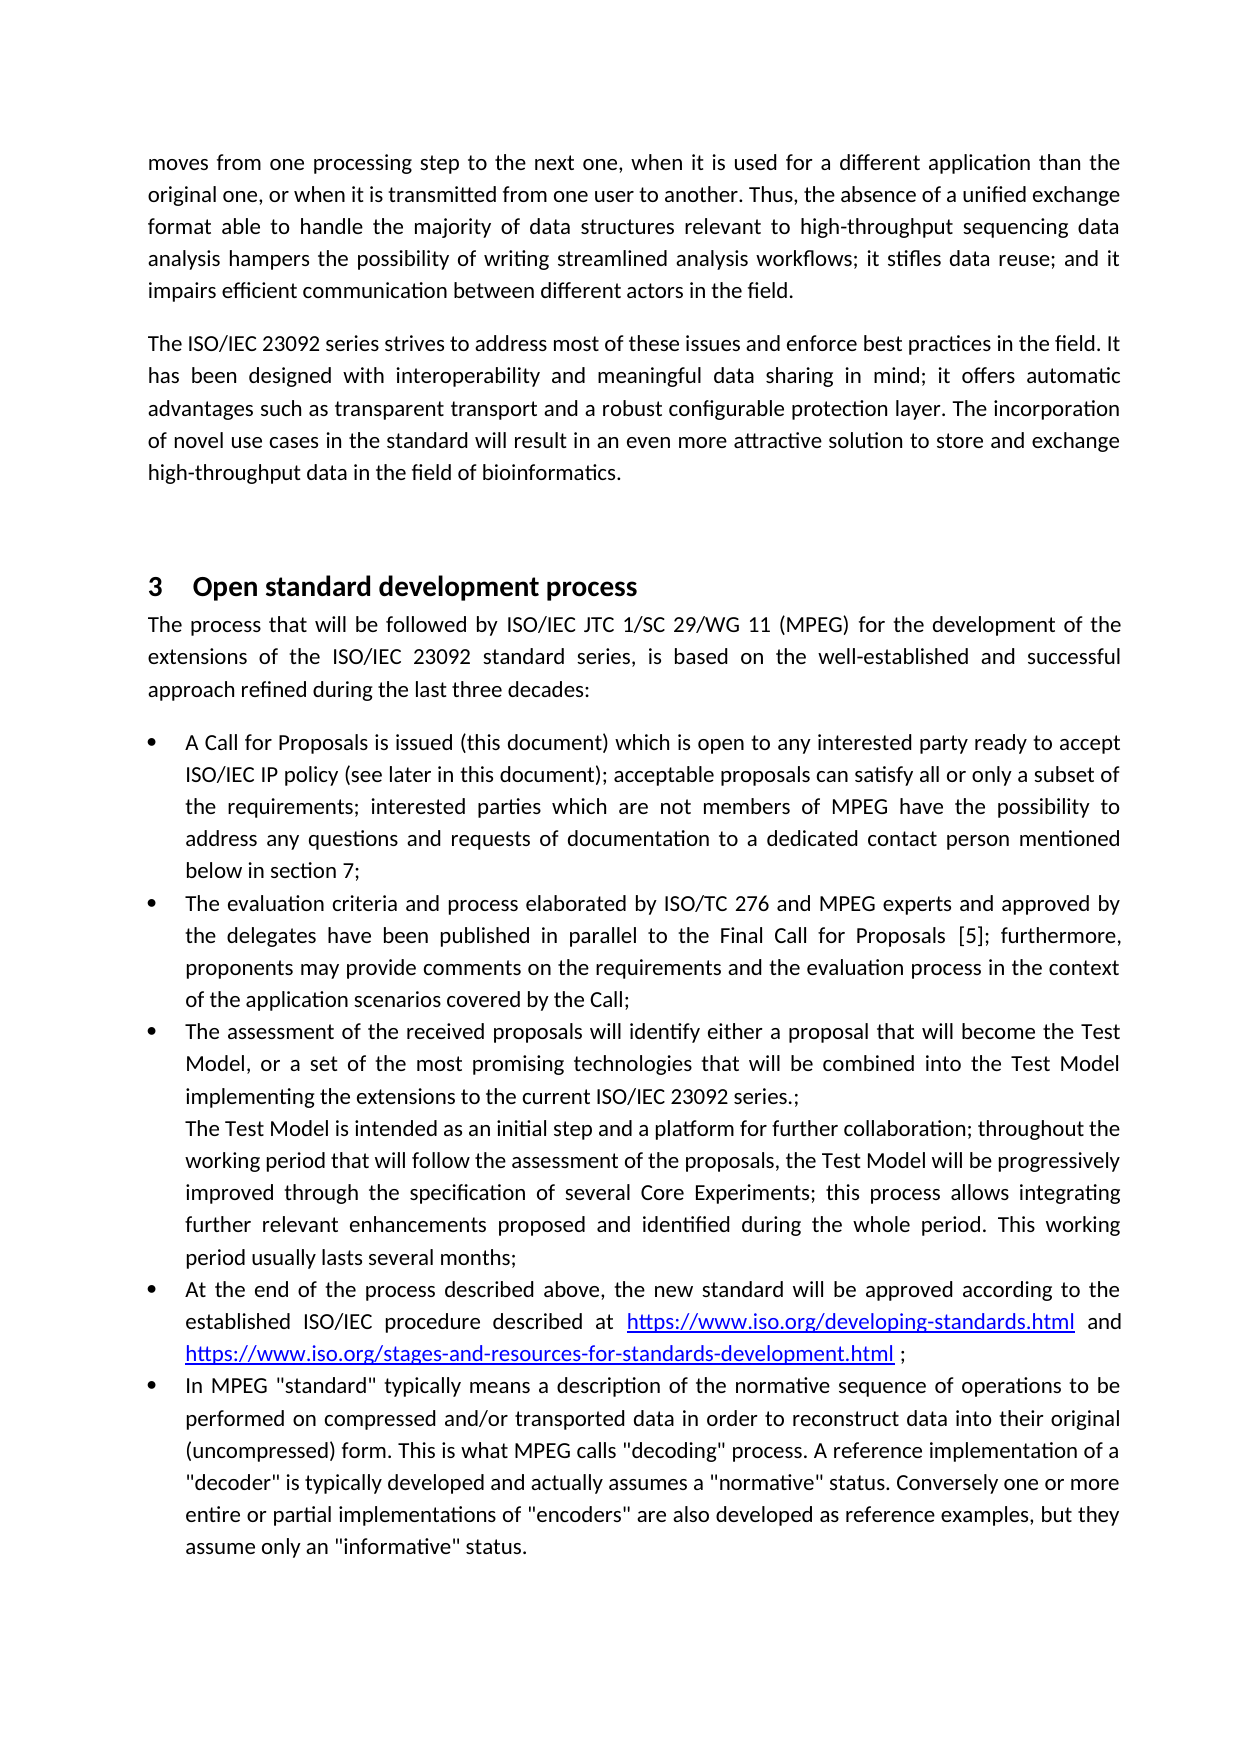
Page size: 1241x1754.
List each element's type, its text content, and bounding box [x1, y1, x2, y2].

list The evaluation criteria and process elaborated by ISO/TC 276 and MPEG experts and approved by the delegates have been published in parallel to the Final Call for Proposals ; furthermore, proponents may provide comments on the requirements and the evaluation process in the context of the application scenarios covered by the Call; [148, 889, 1122, 1013]
list In MPEG "standard" typically means a description of the normative sequence of operations to be performed on compressed and/or transported data in order to reconstruct data into their original (uncompressed) form. This is what MPEG calls "decoding" process. A reference implementation of a "decoder" is typically developed and actually assumes a "normative" status. Conversely one or more entire or partial implementations of "encoders" are also developed as reference examples, but they assume only an "informative" status. [148, 1371, 1122, 1560]
list The assessment of the received proposals will identify either a proposal that will become the Test Model, or a set of the most promising technologies that will be combined into the Test Model implementing the extensions to the current ISO/IEC 23092 series.; [148, 1017, 1122, 1110]
text The ISO/IEC 23092 series strives to address most of these issues and enforce best practices in the field. It has been designed with interoperability and meaningful data sharing in mind; it offers automatic advantages such as transparent transport and a robust configurable protection layer. The incorporation of novel use cases in the standard will result in an even more attractive solution to store and exchange high-throughput data in the field of bioinformatics. [148, 329, 1122, 486]
list The Test Model is intended as an initial step and a platform for further collaboration; throughout the working period that will follow the assessment of the proposals, the Test Model will be progressively improved through the specification of several Core Experiments; this process allows integrating further relevant enhancements proposed and identified during the whole period. This working period usually lasts several months; [185, 1114, 1122, 1271]
subtitle Open standard development process [148, 568, 1122, 604]
text The process that will be followed by ISO/IEC JTC 1/SC 29/WG 11 (MPEG) for the development of the extensions of the ISO/IEC 23092 standard series, is based on the well-established and successful approach refined during the last three decades: [148, 610, 1122, 703]
list A Call for Proposals is issued (this document) which is open to any interested party ready to accept ISO/IEC IP policy (see later in this document); acceptable proposals can satisfy all or only a subset of the requirements; interested parties which are not members of MPEG have the possibility to address any questions and requests of documentation to a dedicated contact person mentioned below in section 7; [148, 728, 1122, 884]
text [148, 148, 1122, 304]
list At the end of the process described above, the new standard will be approved according to the established ISO/IEC procedure described at https://www.iso.org/developing-standards.html and https://www.iso.org/stages-and-resources-for-standards-development.html ; [148, 1275, 1122, 1367]
